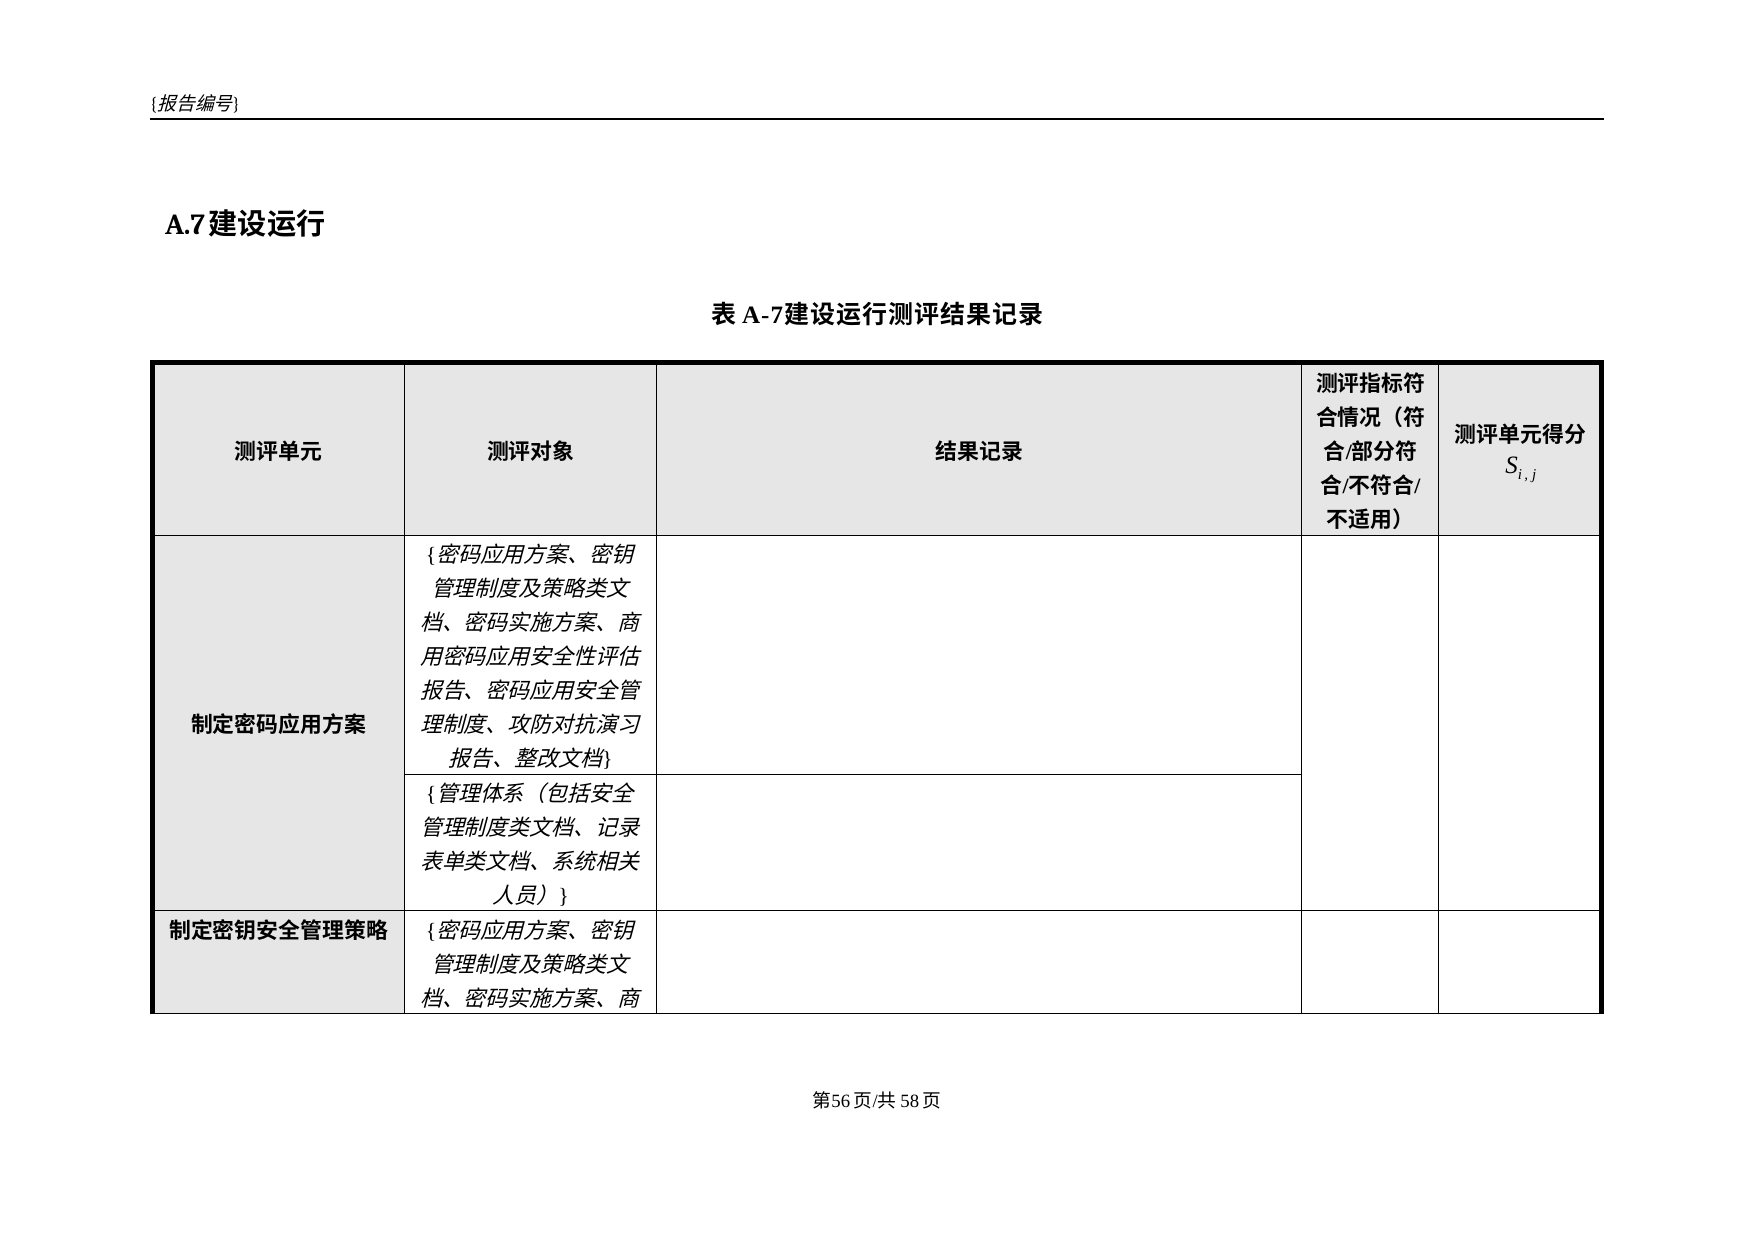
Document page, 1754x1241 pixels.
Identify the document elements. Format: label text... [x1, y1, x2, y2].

table_cell 制定密钥安全管理策略 [155, 911, 404, 1013]
table_cell [1439, 911, 1599, 1013]
table_cell [1302, 911, 1438, 1013]
table_cell 制定密码应用方案 [155, 536, 404, 910]
text 表A-7建设运行测评结果记录 [150, 279, 1604, 347]
table_header 结果记录 [657, 365, 1301, 535]
table_cell [657, 911, 1301, 1013]
table_cell [1439, 536, 1599, 910]
table_header 测评单元得分 [1439, 365, 1599, 535]
table_cell [657, 536, 1301, 773]
table_cell [657, 775, 1301, 910]
table_header 测评指标符合情况（符合/部分符合/不符合/不适用） [1302, 365, 1438, 535]
table_cell {管理体系（包括安全管理制度类文档、记录表单类文档、系统相关人员）} [405, 775, 656, 910]
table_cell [405, 911, 656, 1013]
table_cell {密码应用方案、密钥管理制度及策略类文档、密码实施方案、商用密码应用安全性评估报告、密码应用安全管理制度、攻防对抗演习报告、整改文档} [405, 536, 656, 773]
table_header 测评单元 [155, 365, 404, 535]
table_cell [1302, 536, 1438, 910]
table_header 测评对象 [405, 365, 656, 535]
subtitle 建设运行 [165, 187, 1604, 255]
